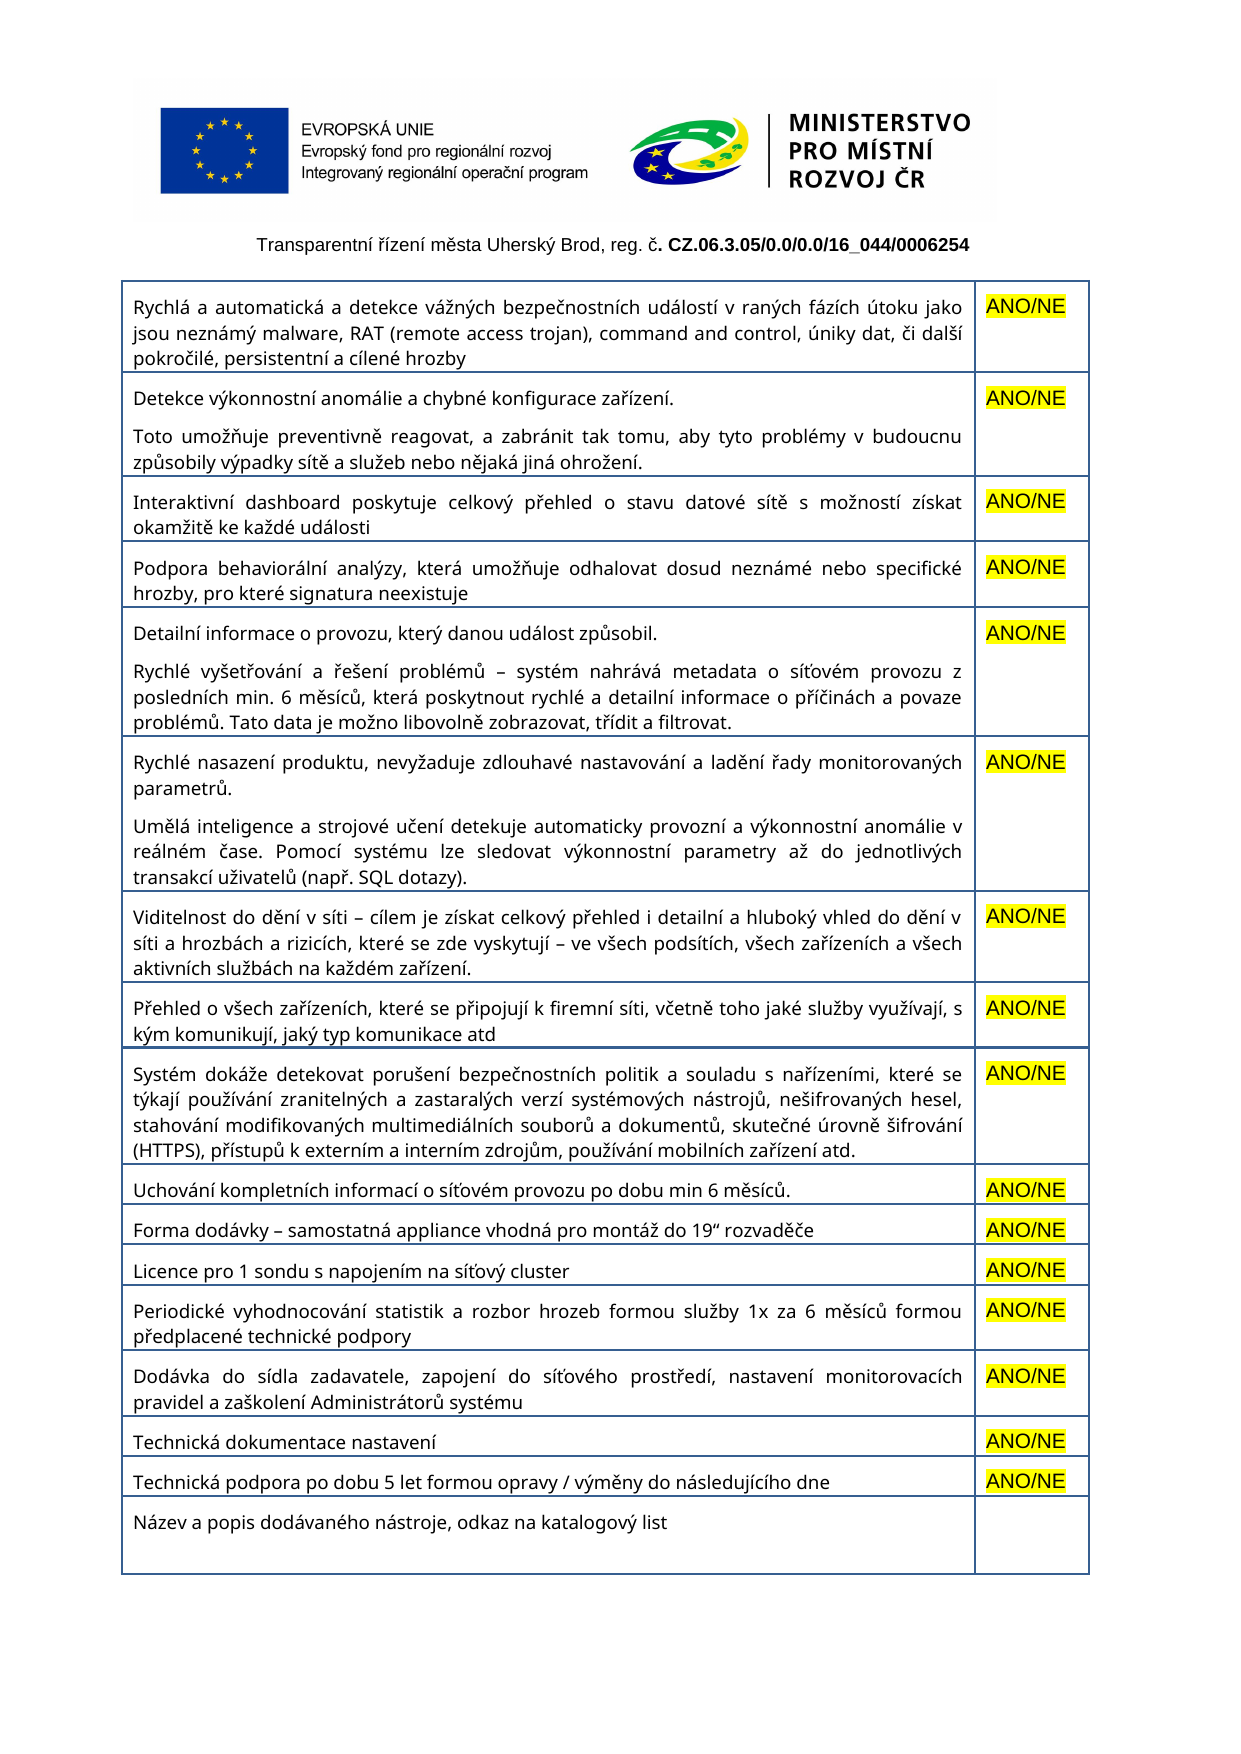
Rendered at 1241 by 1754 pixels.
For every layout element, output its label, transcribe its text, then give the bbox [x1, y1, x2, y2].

table_cell ANO/NE [976, 1286, 1088, 1349]
table_cell ANO/NE [976, 1245, 1088, 1283]
table_cell ANO/NE [976, 983, 1088, 1046]
picture [132, 78, 998, 222]
table_cell ANO/NE [976, 373, 1088, 474]
table_cell ANO/NE [976, 542, 1088, 606]
table_cell Viditelnost do dění v síti – cílem je získat celkový přehled i detailní a hluboký vhled do dění v síti a hrozbách a rizicích, které se zde vyskytují – ve všech podsítích, všech zařízeních a všech aktivních službách na každém zařízení. [123, 892, 974, 981]
table_cell ANO/NE [976, 737, 1088, 890]
table_cell Rychlá a automatická a detekce vážných bezpečnostních událostí v raných fázích útoku jako jsou neznámý malware, RAT (remote access trojan), command and control, úniky dat, či další pokročilé, persistentní a cílené hrozby [123, 282, 974, 371]
table_cell ANO/NE [976, 608, 1088, 735]
table_cell Název a popis dodávaného nástroje, odkaz na katalogový list Doplní dodavatel [123, 1497, 974, 1573]
table_cell Dodávka do sídla zadavatele, zapojení do síťového prostředí, nastavení monitorovacích pravidel a zaškolení Administrátorů systému [123, 1351, 974, 1415]
table_cell Podpora behaviorální analýzy, která umožňuje odhalovat dosud neznámé nebo specifické hrozby, pro které signatura neexistuje [123, 542, 974, 606]
table_cell Technická podpora po dobu 5 let formou opravy / výměny do následujícího dne [123, 1457, 974, 1495]
table_cell Detekce výkonnostní anomálie a chybné konfigurace zařízení. Toto umožňuje preventivně reagovat, a zabránit tak tomu, aby tyto problémy v budoucnu způsobily výpadky sítě a služeb nebo nějaká jiná ohrožení. [123, 373, 974, 474]
table_cell Přehled o všech zařízeních, které se připojují k firemní síti, včetně toho jaké služby využívají, s kým komunikují, jaký typ komunikace atd [123, 983, 974, 1046]
table_cell Uchování kompletních informací o síťovém provozu po dobu min 6 měsíců. [123, 1165, 974, 1203]
table_cell Rychlé nasazení produktu, nevyžaduje zdlouhavé nastavování a ladění řady monitorovaných parametrů. Umělá inteligence a strojové učení detekuje automaticky provozní a výkonnostní anomálie v reálném čase. Pomocí systému lze sledovat výkonnostní parametry až do jednotlivých transakcí uživatelů (např. SQL dotazy). [123, 737, 974, 890]
table_cell Interaktivní dashboard poskytuje celkový přehled o stavu datové sítě s možností získat okamžitě ke každé události [123, 477, 974, 540]
table_cell ANO/NE [976, 282, 1088, 371]
table_cell ANO/NE [976, 477, 1088, 540]
table_cell Systém dokáže detekovat porušení bezpečnostních politik a souladu s nařízeními, které se týkají používání zranitelných a zastaralých verzí systémových nástrojů, nešifrovaných hesel, stahování modifikovaných multimediálních souborů a dokumentů, skutečné úrovně šifrování (HTTPS), přístupů k externím a interním zdrojům, používání mobilních zařízení atd. [123, 1049, 974, 1163]
table_cell ANO/NE [976, 892, 1088, 981]
table_cell ANO/NE [976, 1417, 1088, 1455]
table_cell ANO/NE [976, 1165, 1088, 1203]
table_cell Forma dodávky – samostatná appliance vhodná pro montáž do 19“ rozvaděče [123, 1205, 974, 1243]
table_cell ANO/NE [976, 1351, 1088, 1415]
table_cell ANO/NE [976, 1205, 1088, 1243]
table_cell [976, 1497, 1088, 1573]
table_cell Periodické vyhodnocování statistik a rozbor hrozeb formou služby 1x za 6 měsíců formou předplacené technické podpory [123, 1286, 974, 1349]
table_cell Licence pro 1 sondu s napojením na síťový cluster [123, 1245, 974, 1283]
table_cell ANO/NE [976, 1457, 1088, 1495]
table_cell ANO/NE [976, 1049, 1088, 1163]
table_cell Technická dokumentace nastavení [123, 1417, 974, 1455]
table_cell Detailní informace o provozu, který danou událost způsobil. Rychlé vyšetřování a řešení problémů – systém nahrává metadata o síťovém provozu z posledních min. 6 měsíců, která poskytnout rychlé a detailní informace o příčinách a povaze problémů. Tato data je možno libovolně zobrazovat, třídit a filtrovat. [123, 608, 974, 735]
